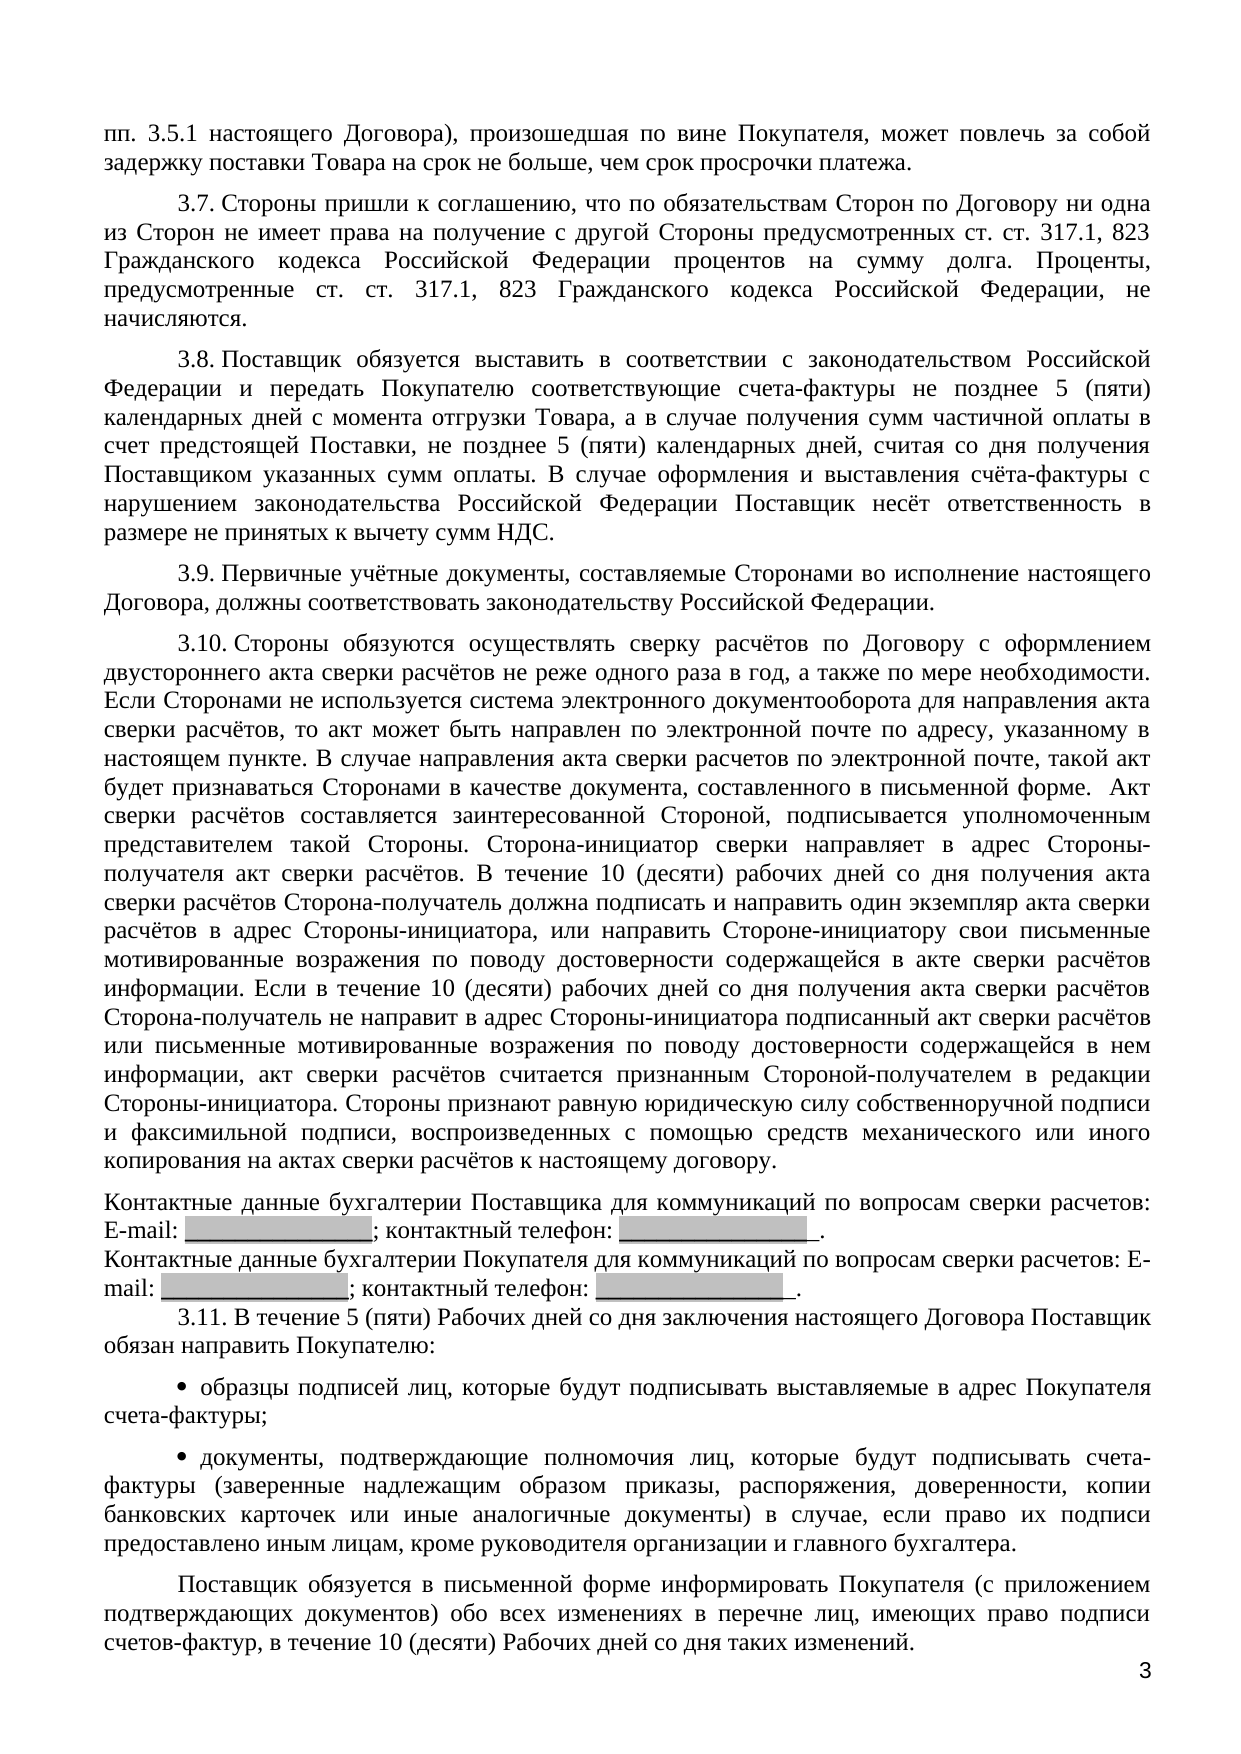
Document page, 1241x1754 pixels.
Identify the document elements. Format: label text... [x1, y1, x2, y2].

list образцы подписей лиц, которые будут подписывать выставляемые в адрес Покупателя счета-фактуры; [103, 1372, 1152, 1429]
text Контактные данные бухгалтерии Поставщика для коммуникаций по вопросам сверки расчетов: E-mail: _______________; контактный телефон: ________________. [103, 1187, 1152, 1244]
list В течение 5 (пяти) Рабочих дней со дня заключения настоящего Договора Поставщик обязан направить Покупателю: [103, 1302, 1152, 1359]
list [103, 118, 1152, 176]
text Контактные данные бухгалтерии Покупателя для коммуникаций по вопросам сверки расчетов: E-mail: _______________; контактный телефон: ________________. [103, 1244, 1152, 1302]
list Первичные учётные документы, составляемые Сторонами во исполнение настоящего Договора, должны соответствовать законодательству Российской Федерации. [103, 558, 1152, 616]
list Поставщик обязуется выставить в соответствии с законодательством Российской Федерации и передать Покупателю соответствующие счета-фактуры не позднее 5 (пяти) календарных дней с момента отгрузки Товара, а в случае получения сумм частичной оплаты в счет предстоящей Поставки, не позднее 5 (пяти) календарных дней, считая со дня получения Поставщиком указанных сумм оплаты. В случае оформления и выставления счёта-фактуры с нарушением законодательства Российской Федерации Поставщик несёт ответственность в размере не принятых к вычету сумм НДС. [103, 344, 1152, 546]
list Стороны обязуются осуществлять сверку расчётов по Договору с оформлением двустороннего акта сверки расчётов не реже одного раза в год, а также по мере необходимости. Если Сторонами не используется система электронного документооборота для направления акта сверки расчётов, то акт может быть направлен по электронной почте по адресу, указанному в настоящем пункте. В случае направления акта сверки расчетов по электронной почте, такой акт будет признаваться Сторонами в качестве документа, составленного в письменной форме. Акт сверки расчётов составляется заинтересованной Стороной, подписывается уполномоченным представителем такой Стороны. Сторона-инициатор сверки направляет в адрес Стороны-получателя акт сверки расчётов. В течение 10 (десяти) рабочих дней со дня получения акта сверки расчётов Сторона-получатель должна подписать и направить один экземпляр акта сверки расчётов в адрес Стороны-инициатора, или направить Стороне-инициатору свои письменные мотивированные возражения по поводу достоверности содержащейся в акте сверки расчётов информации. Если в течение 10 (десяти) рабочих дней со дня получения акта сверки расчётов Сторона-получатель не направит в адрес Стороны-инициатора подписанный акт сверки расчётов или письменные мотивированные возражения по поводу достоверности содержащейся в нем информации, акт сверки расчётов считается признанным Стороной-получателем в редакции Стороны-инициатора. Стороны признают равную юридическую силу собственноручной подписи и факсимильной подписи, воспроизведенных с помощью средств механического или иного копирования на актах сверки расчётов к настоящему договору. [103, 628, 1152, 1174]
list Стороны пришли к соглашению, что по обязательствам Сторон по Договору ни одна из Сторон не имеет права на получение с другой Стороны предусмотренных ст. ст. 317.1, 823 Гражданского кодекса Российской Федерации процентов на сумму долга. Проценты, предусмотренные ст. ст. 317.1, 823 Гражданского кодекса Российской Федерации, не начисляются. [103, 188, 1152, 332]
text Поставщик обязуется в письменной форме информировать Покупателя (с приложением подтверждающих документов) обо всех изменениях в перечне лиц, имеющих право подписи счетов-фактур, в течение 10 (десяти) Рабочих дней со дня таких изменений. [103, 1569, 1152, 1656]
list документы, подтверждающие полномочия лиц, которые будут подписывать счета-фактуры (заверенные надлежащим образом приказы, распоряжения, доверенности, копии банковских карточек или иные аналогичные документы) в случае, если право их подписи предоставлено иным лицам, кроме руководителя организации и главного бухгалтера. [103, 1442, 1152, 1557]
